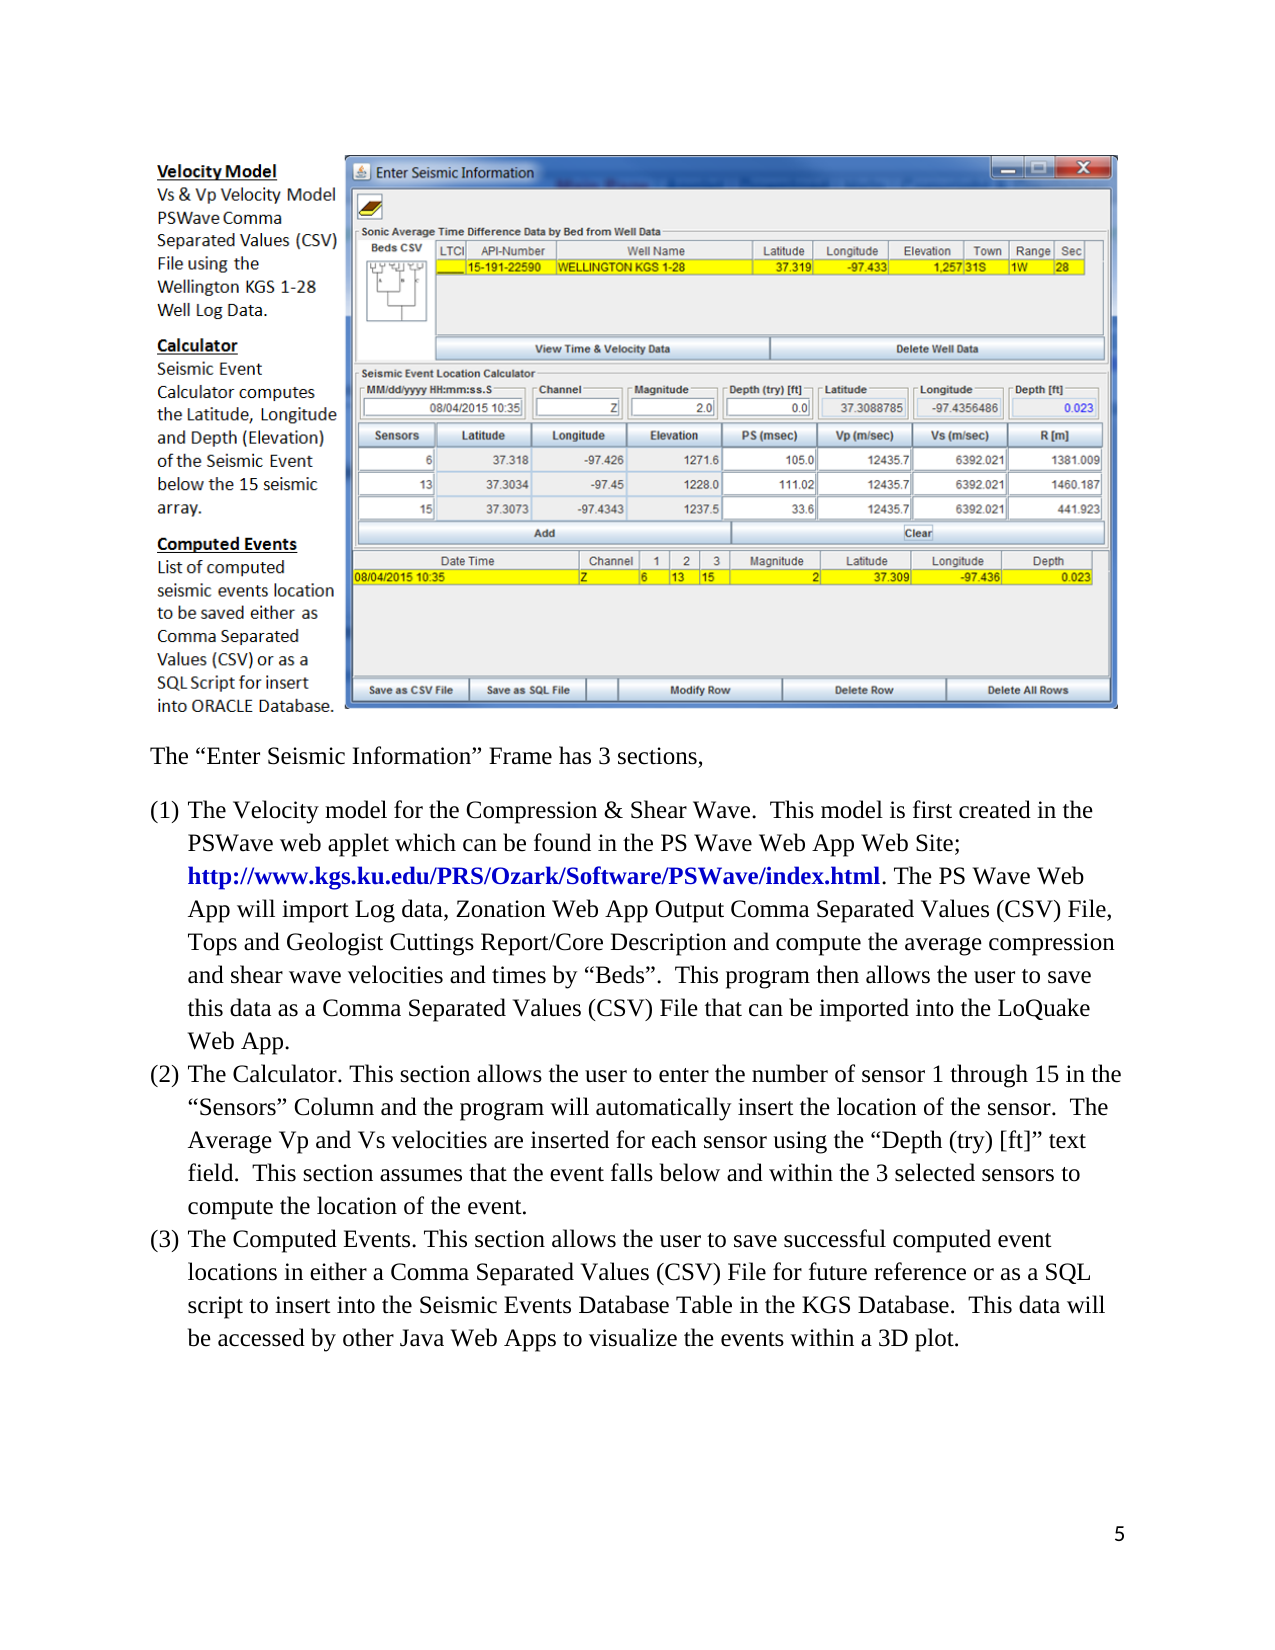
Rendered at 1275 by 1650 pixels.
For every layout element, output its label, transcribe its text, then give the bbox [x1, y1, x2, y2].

list The Velocity model for the Compression & Shear Wave. This model is first created in the PSWave web applet which can be found in the PS Wave Web App Web Site; http://www.kgs.ku.edu/PRS/Ozark/Software/PSWave/index.html. The PS Wave Web App will import Log data, Zonation Web App Output Comma Separated Values (CSV) File, Tops and Geologist Cuttings Report/Core Description and compute the average compression and shear wave velocities and times by “Beds”. This program then allows the user to save this data as a Comma Separated Values (CSV) File that can be imported into the LoQuake Web App. [150, 795, 1125, 1055]
text The “Enter Seismic Information” Frame has 3 sections, [150, 741, 1125, 770]
list The Computed Events. This section allows the user to save successful computed event locations in either a Comma Separated Values (CSV) File for future reference or as a SQL script to insert into the Seismic Events Database Table in the KGS Database. This data will be accessed by other Java Web Apps to visualize the events within a 3D plot. [150, 1224, 1125, 1352]
list The Calculator. This section allows the user to enter the number of sensor 1 through 15 in the “Sensors” Column and the program will automatically insert the location of the sensor. The Average Vp and Vs velocities are inserted for each sensor using the “Depth (try) [ft]” text field. This section assumes that the event falls below and within the 3 selected sensors to compute the location of the event. [150, 1059, 1125, 1220]
picture [150, 150, 1124, 717]
